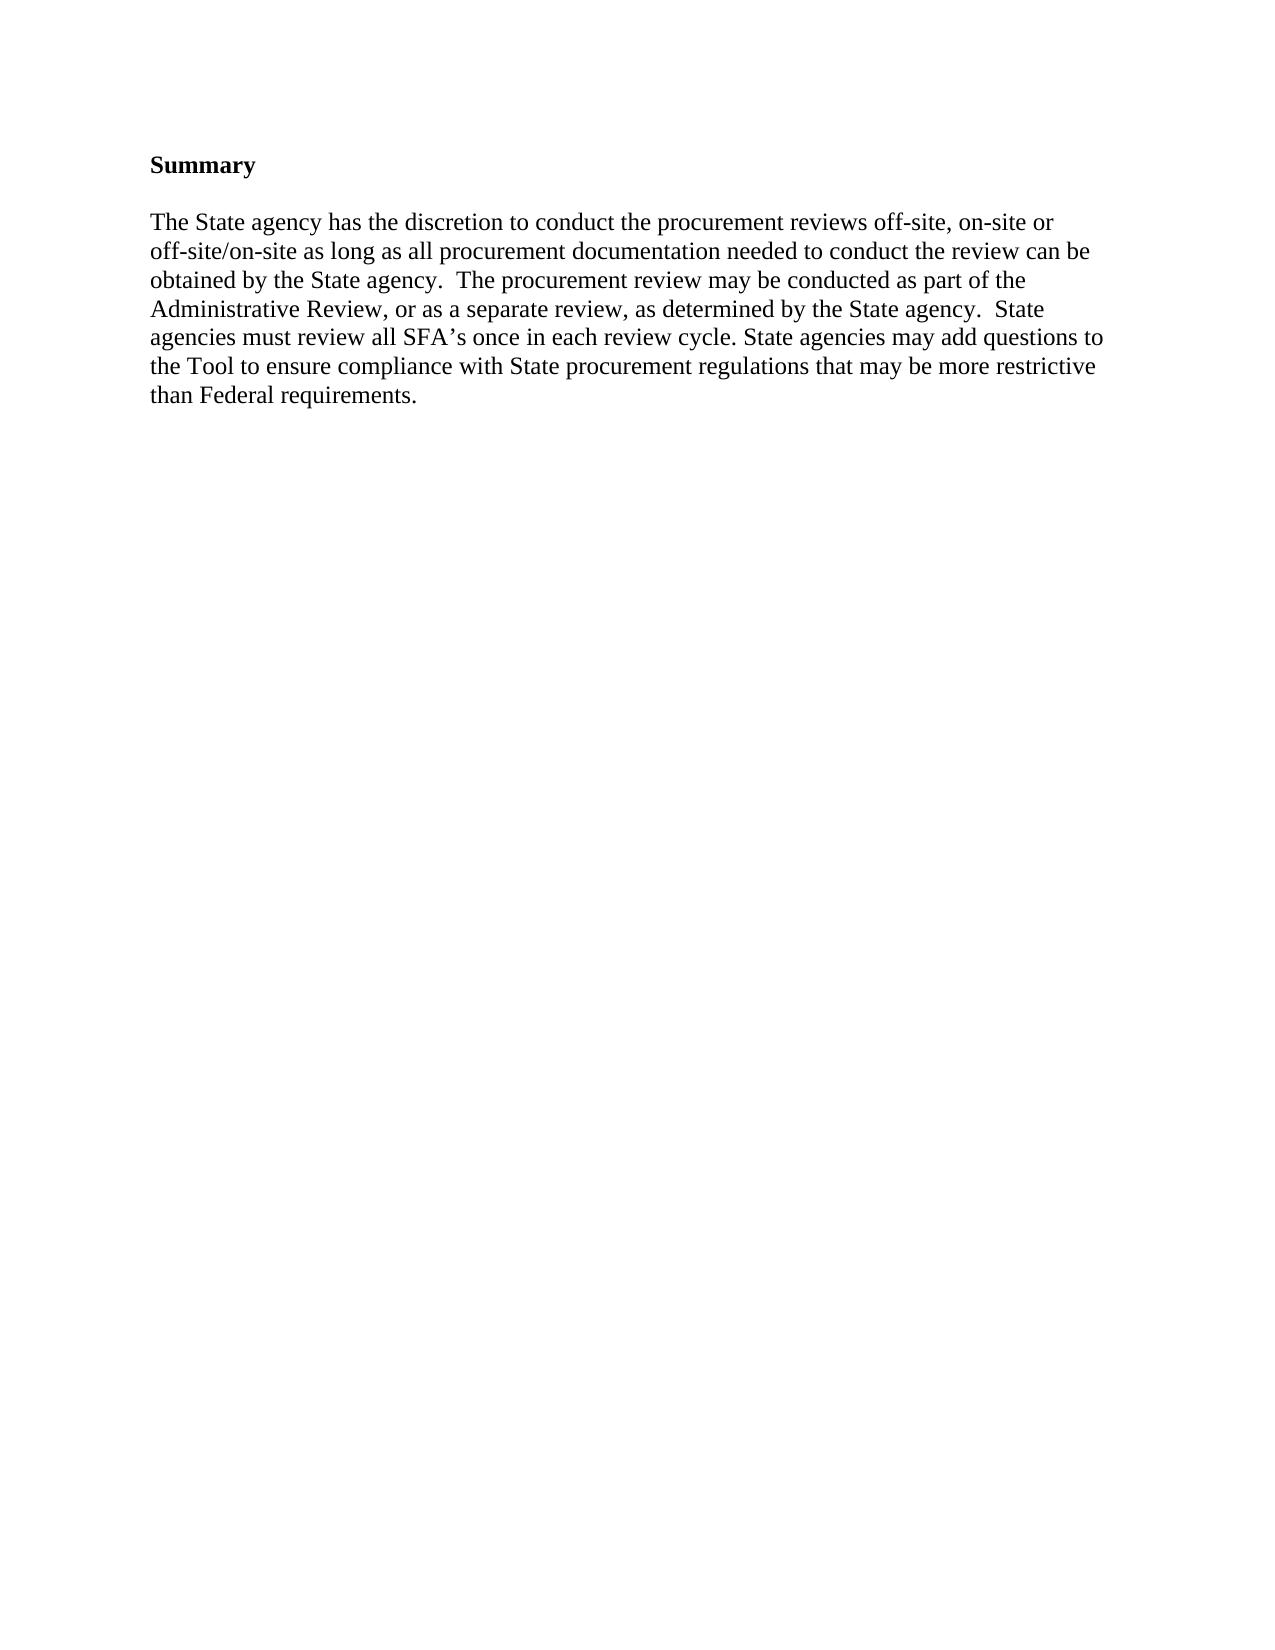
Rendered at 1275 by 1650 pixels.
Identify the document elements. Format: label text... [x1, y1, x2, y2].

text The State agency has the discretion to conduct the procurement reviews off-site, on-site or [150, 207, 1125, 236]
text Summary [150, 150, 1125, 179]
text off-site/on-site as long as all procurement documentation needed to conduct the review can be obtained by the State agency. The procurement review may be conducted as part of the Administrative Review, or as a separate review, as determined by the State agency. State agencies must review all SFA’s once in each review cycle. State agencies may add questions to the Tool to ensure compliance with State procurement regulations that may be more restrictive than Federal requirements. [150, 236, 1125, 409]
